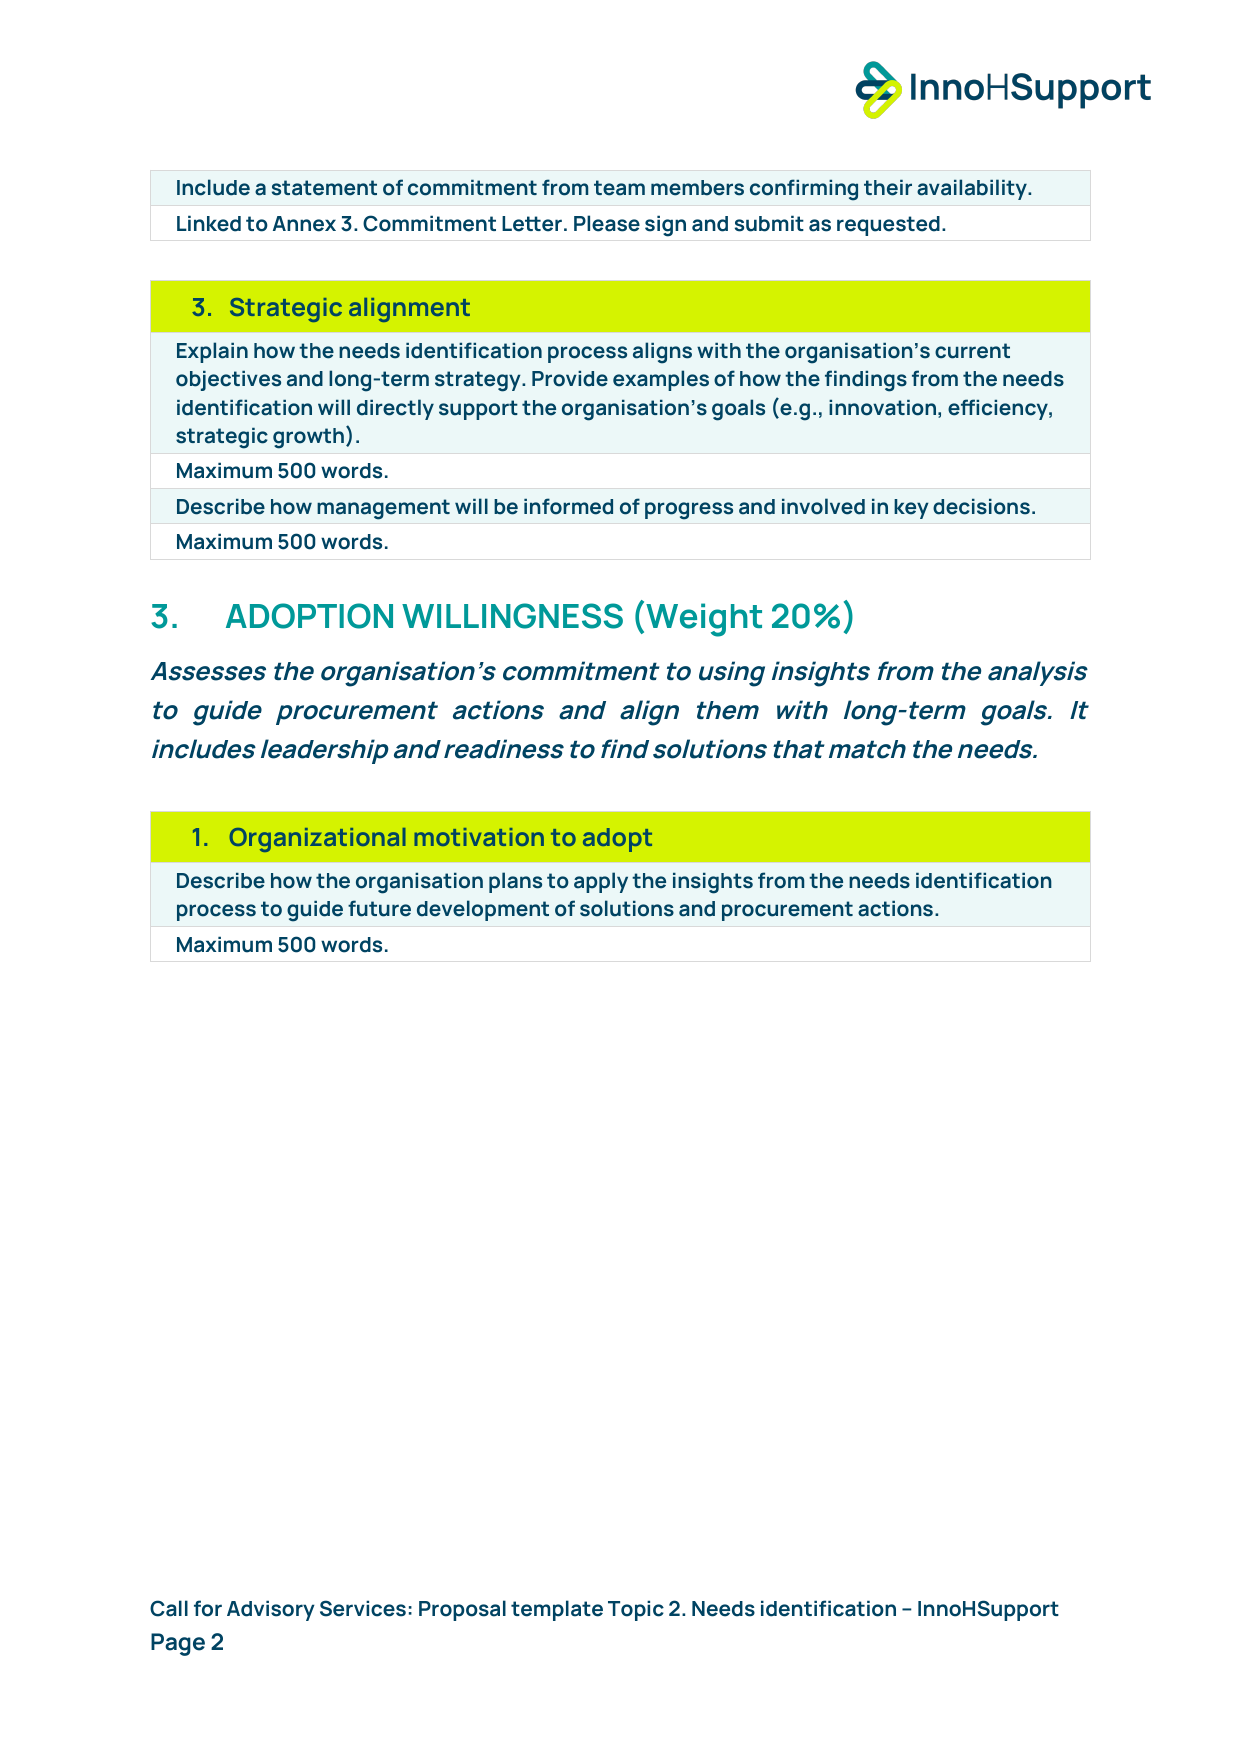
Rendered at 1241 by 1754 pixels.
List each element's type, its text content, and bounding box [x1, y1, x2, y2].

table_cell Maximum 500 words. [151, 454, 1090, 488]
table_cell Maximum 500 words. [151, 927, 1090, 961]
table_header Strategic alignment [151, 281, 1090, 332]
text Assesses the organisation’s commitment to using insights from the analysis to guide procurement actions and align them with long-term goals. It includes leadership and readiness to find solutions that match the needs. [150, 653, 1090, 766]
table_cell Describe how management will be informed of progress and involved in key decisions. [151, 489, 1090, 523]
table_cell Explain how the needs identification process aligns with the organisation’s current objectives and long-term strategy. Provide examples of how the findings from the needs identification will directly support the organisation’s goals (e.g., innovation, efficiency, strategic growth). [151, 333, 1090, 453]
table_header Organizational motivation to adopt [151, 812, 1090, 862]
picture [837, 43, 1169, 137]
table_cell Include a statement of commitment from team members confirming their availability. [151, 171, 1090, 205]
table_cell Maximum 500 words. [151, 524, 1090, 558]
subtitle ADOPTION WILLINGNESS (Weight 20%) [150, 593, 1090, 638]
table_cell Linked to Annex 3. Commitment Letter. Please sign and submit as requested. [151, 206, 1090, 240]
table_cell Describe how the organisation plans to apply the insights from the needs identification process to guide future development of solutions and procurement actions. [151, 863, 1090, 926]
